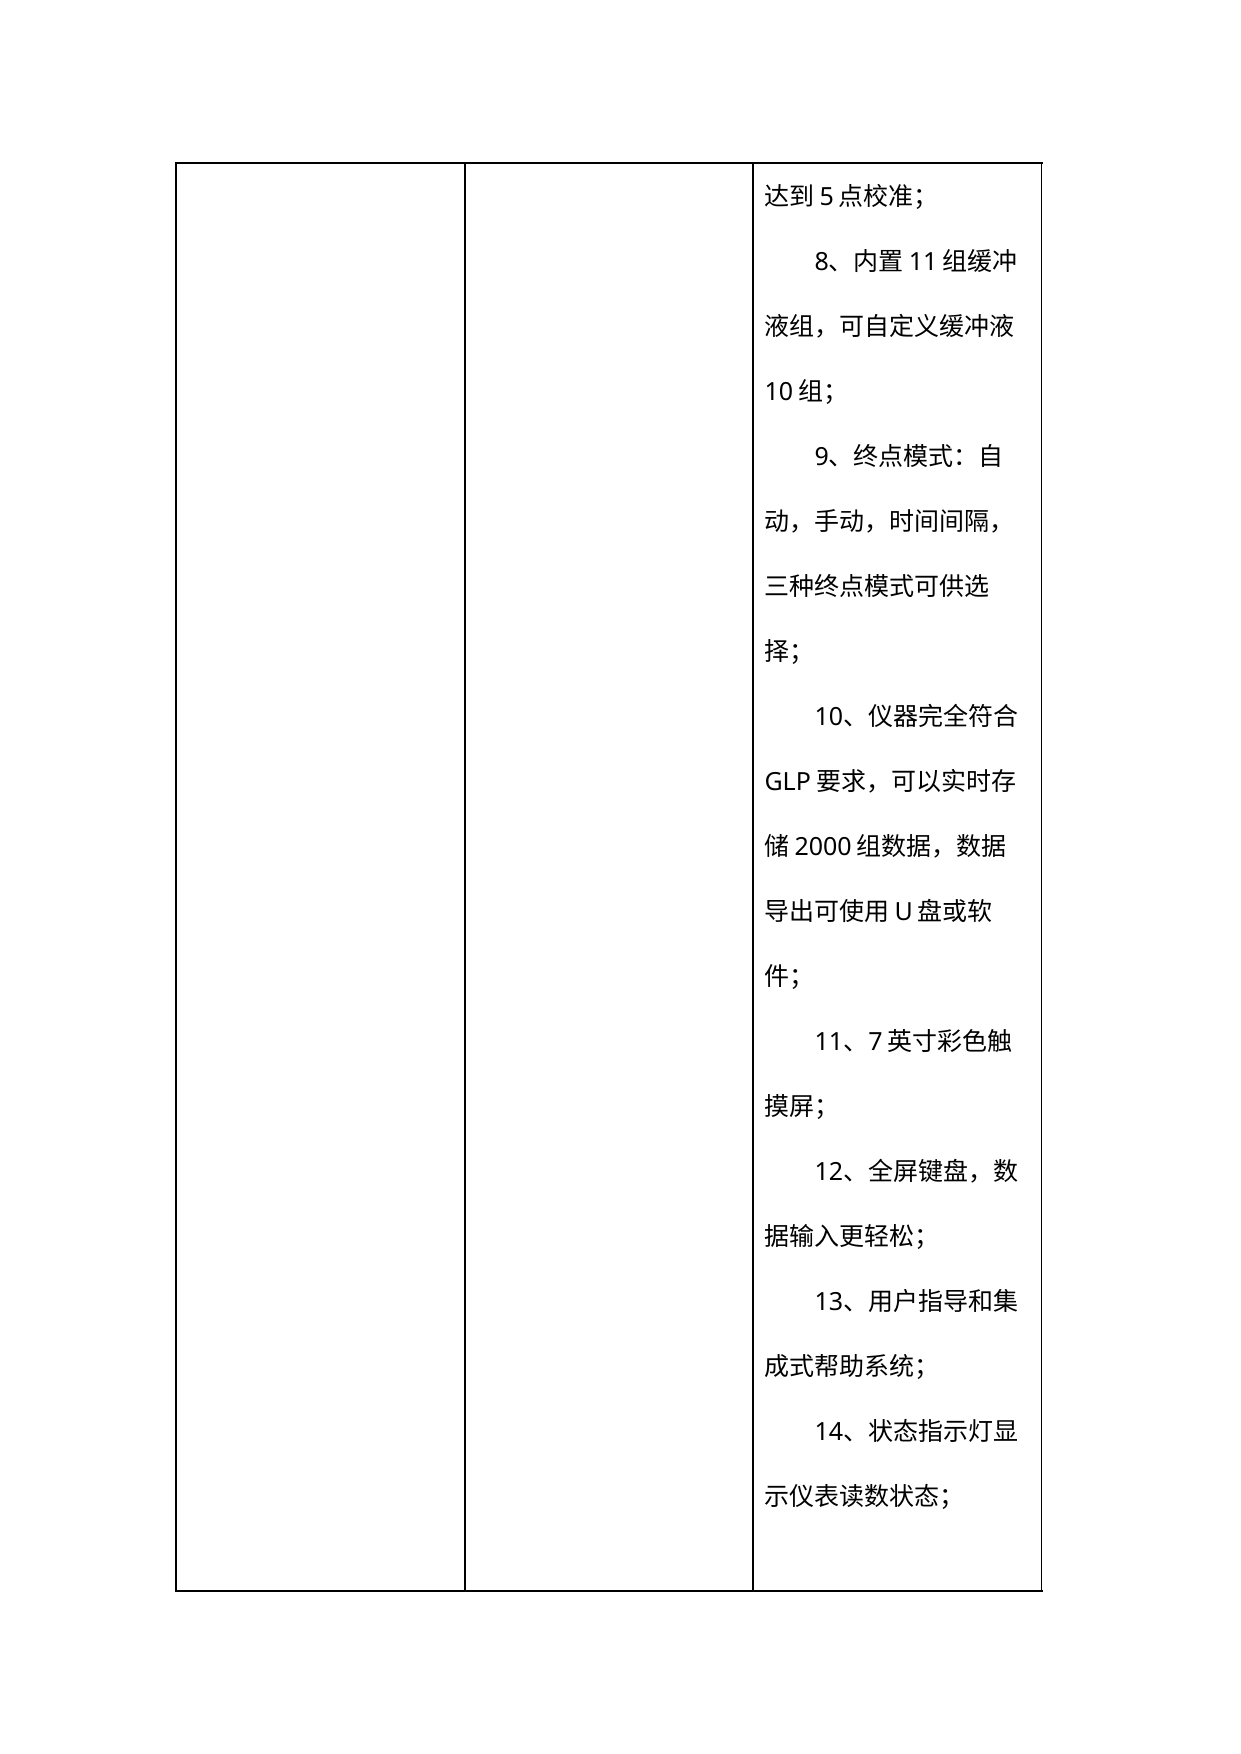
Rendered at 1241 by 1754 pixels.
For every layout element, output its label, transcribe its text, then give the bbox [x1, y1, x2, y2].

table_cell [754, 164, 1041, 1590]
table_cell 1 [177, 164, 464, 1590]
table_cell [466, 164, 752, 1590]
